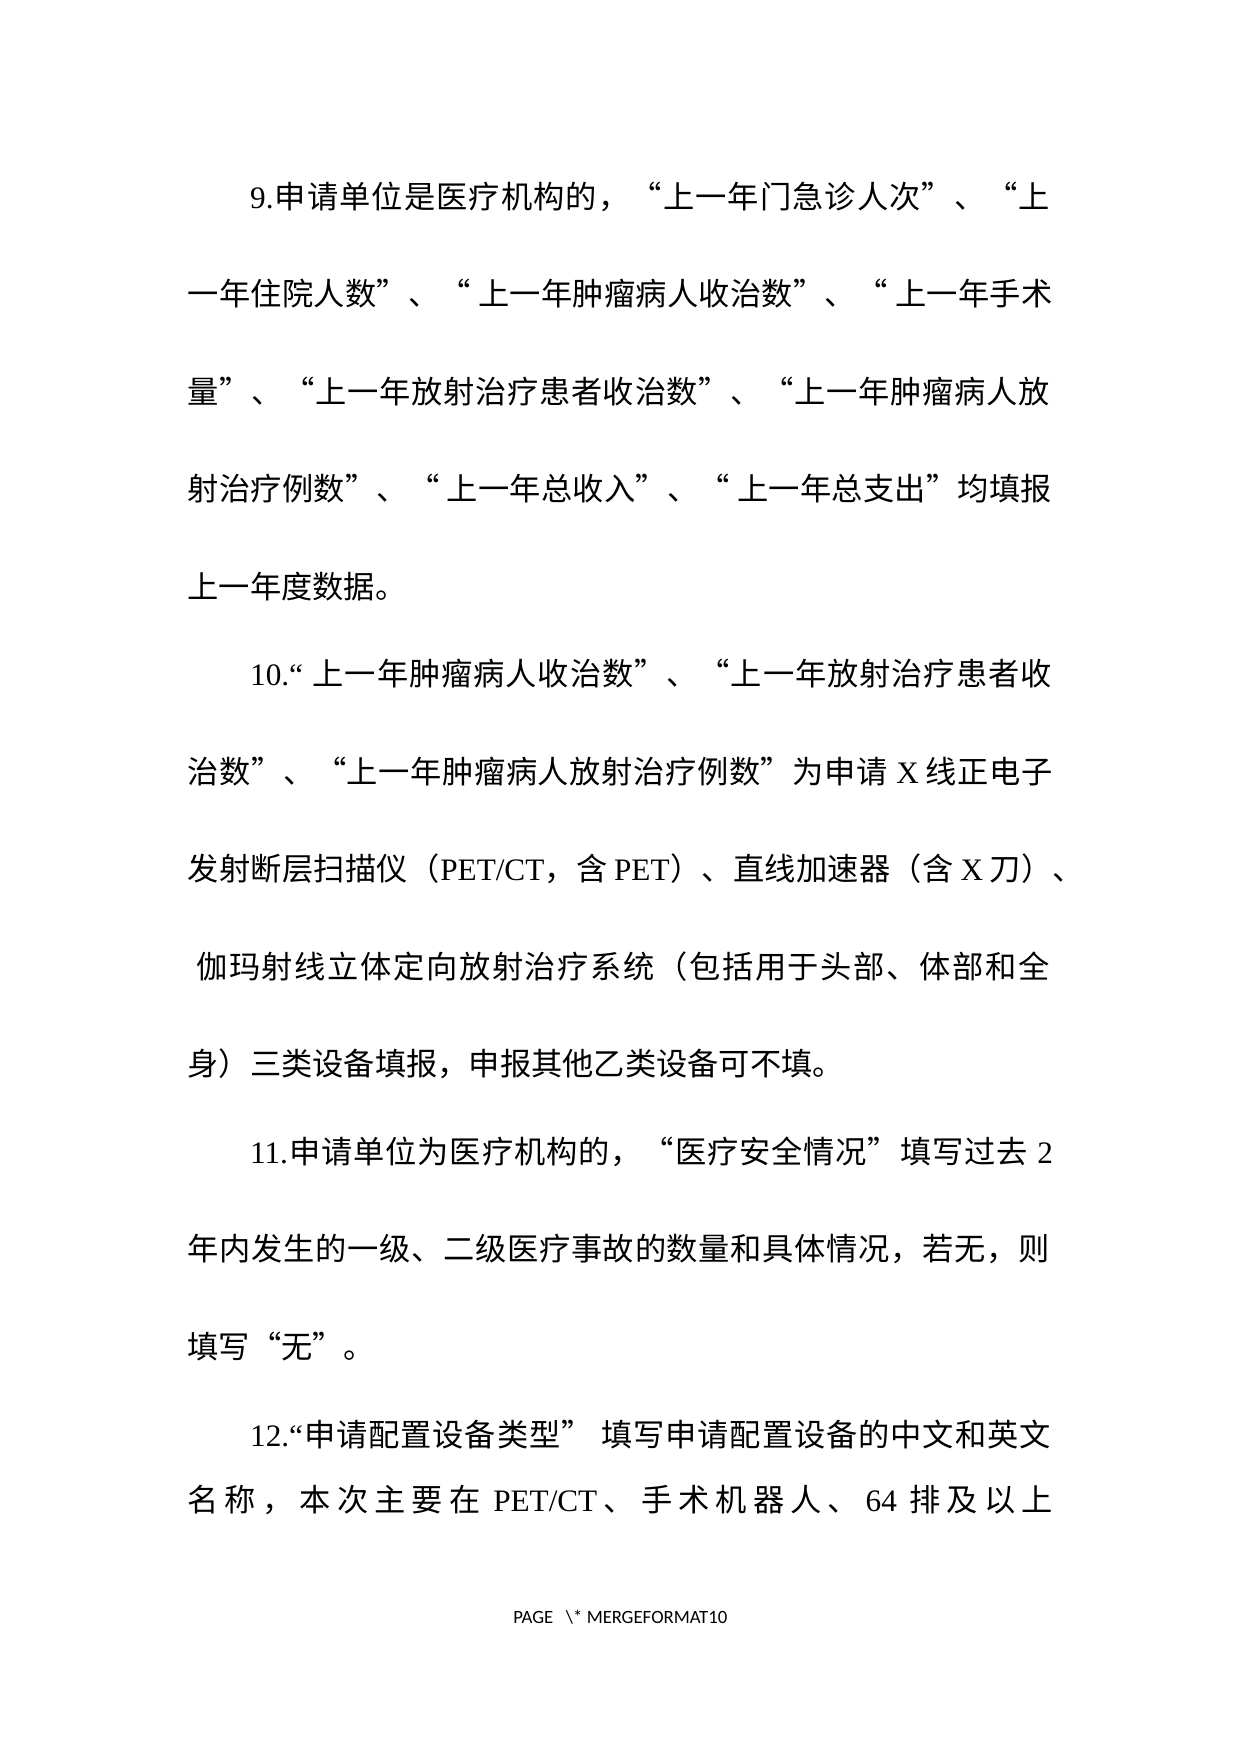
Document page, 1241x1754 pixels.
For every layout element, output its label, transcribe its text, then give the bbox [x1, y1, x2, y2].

text 10.“ 上一年肿瘤病人收治数”、“上一年放射治疗患者收治数”、“上一年肿瘤病人放射治疗例数”为申请X线正电子发射断层扫描仪（PET/CT，含PET）、直线加速器（含X刀）、 伽玛射线立体定向放射治疗系统（包括用于头部、体部和全身）三类设备填报，申报其他乙类设备可不填。 [187, 639, 1053, 1094]
text 11.申请单位为医疗机构的，“医疗安全情况”填写过去2年内发生的一级、二级医疗事故的数量和具体情况，若无，则填写“无”。 [187, 1117, 1053, 1377]
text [187, 1400, 1053, 1530]
text 9.申请单位是医疗机构的，“上一年门急诊人次”、“上一年住院人数”、“ 上一年肿瘤病人收治数”、“ 上一年手术量”、“上一年放射治疗患者收治数”、“上一年肿瘤病人放射治疗例数”、“ 上一年总收入”、“ 上一年总支出”均填报上一年度数据。 [187, 162, 1053, 617]
